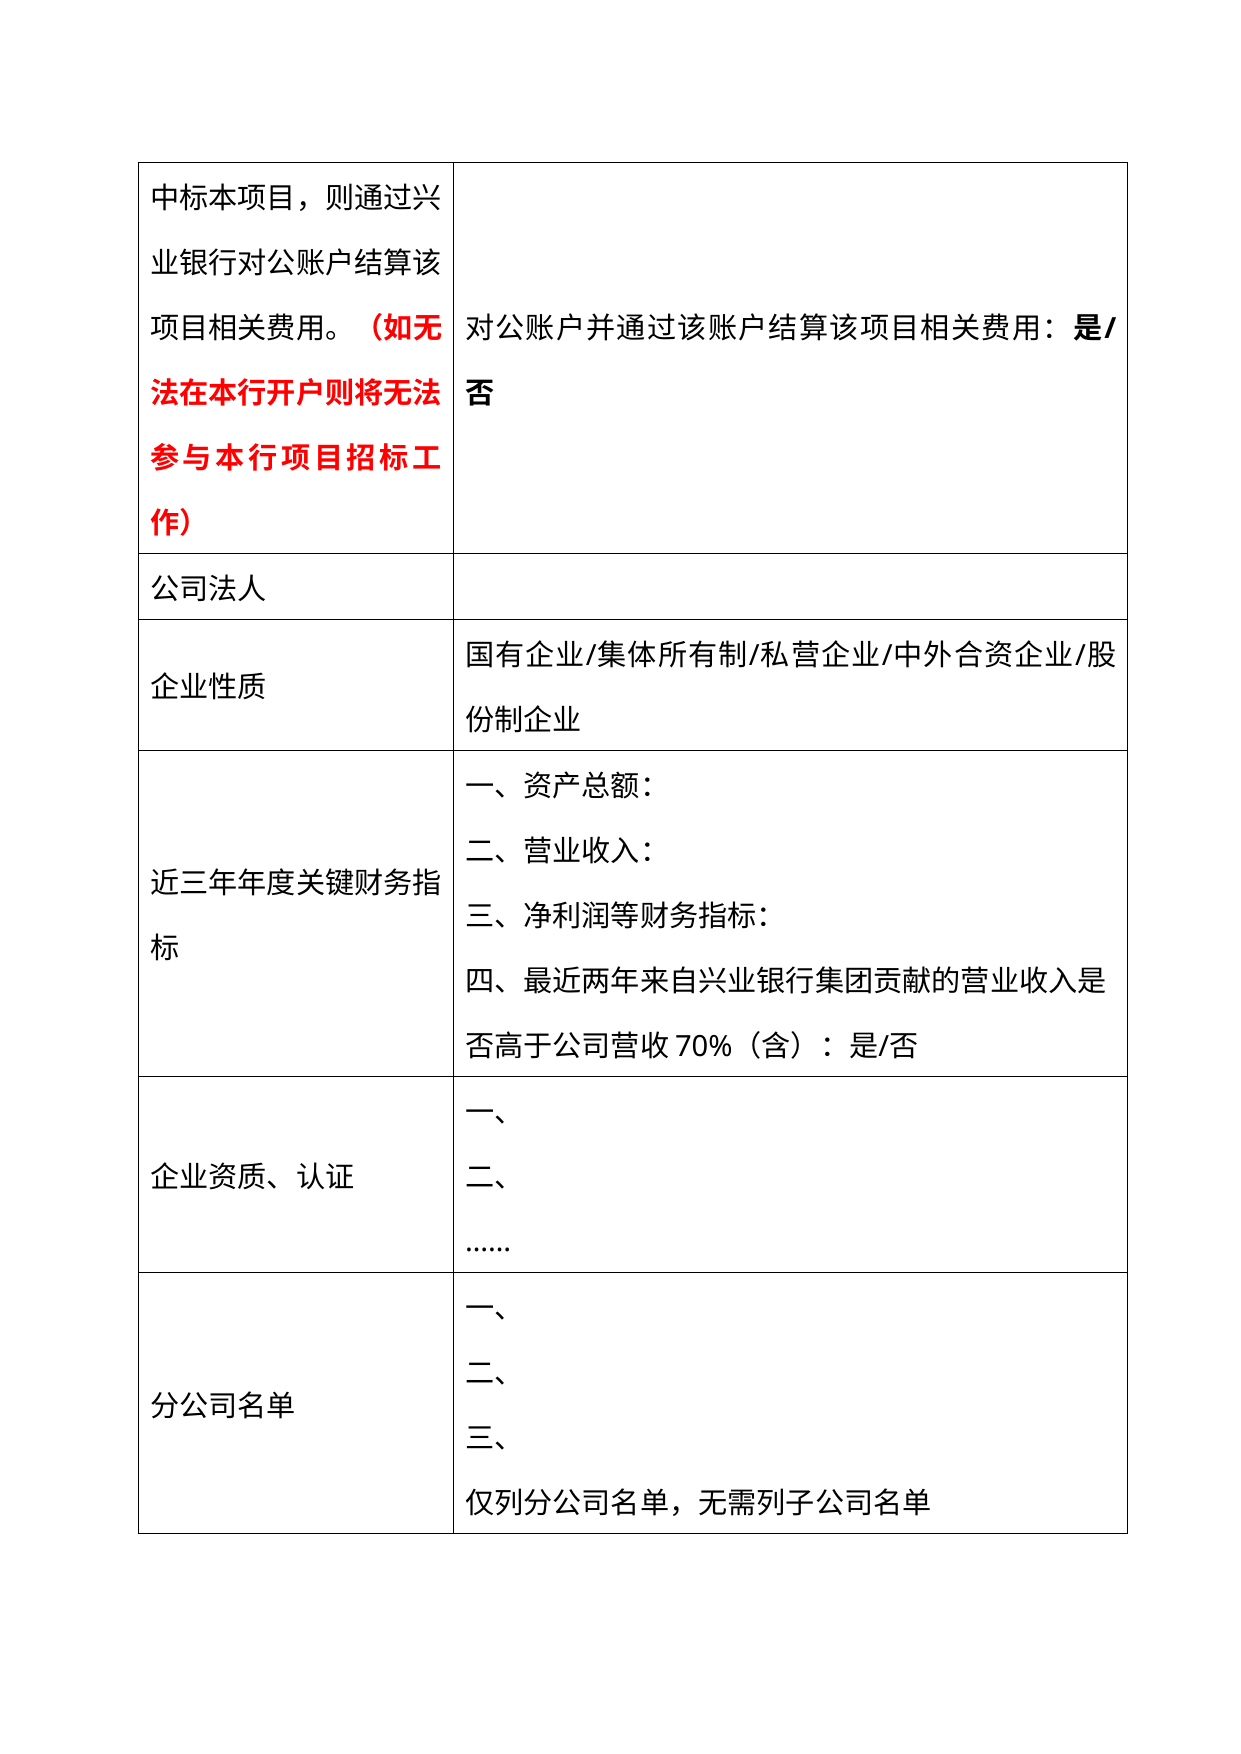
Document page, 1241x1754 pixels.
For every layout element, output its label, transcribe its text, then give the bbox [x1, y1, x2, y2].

table_cell 一、资产总额： 二、营业收入： 三、净利润等财务指标： 四、最近两年来自兴业银行集团贡献的营业收入是否高于公司营收70%（含）：是/否 [454, 751, 1127, 1076]
table_cell 企业资质、认证 [139, 1077, 453, 1272]
table_cell 企业性质 [139, 620, 453, 750]
table_cell 近三年年度关键财务指标 [139, 751, 453, 1076]
table_cell 一、 二、 三、 仅列分公司名单，无需列子公司名单 [454, 1273, 1127, 1533]
table_cell 分公司名单 [139, 1273, 453, 1533]
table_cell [454, 163, 1127, 553]
table_cell 一、 二、 …… [454, 1077, 1127, 1272]
table_cell [454, 554, 1127, 619]
table_cell 国有企业/集体所有制/私营企业/中外合资企业/股份制企业 [454, 620, 1127, 750]
table_cell 公司法人 [139, 554, 453, 619]
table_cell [139, 163, 453, 553]
